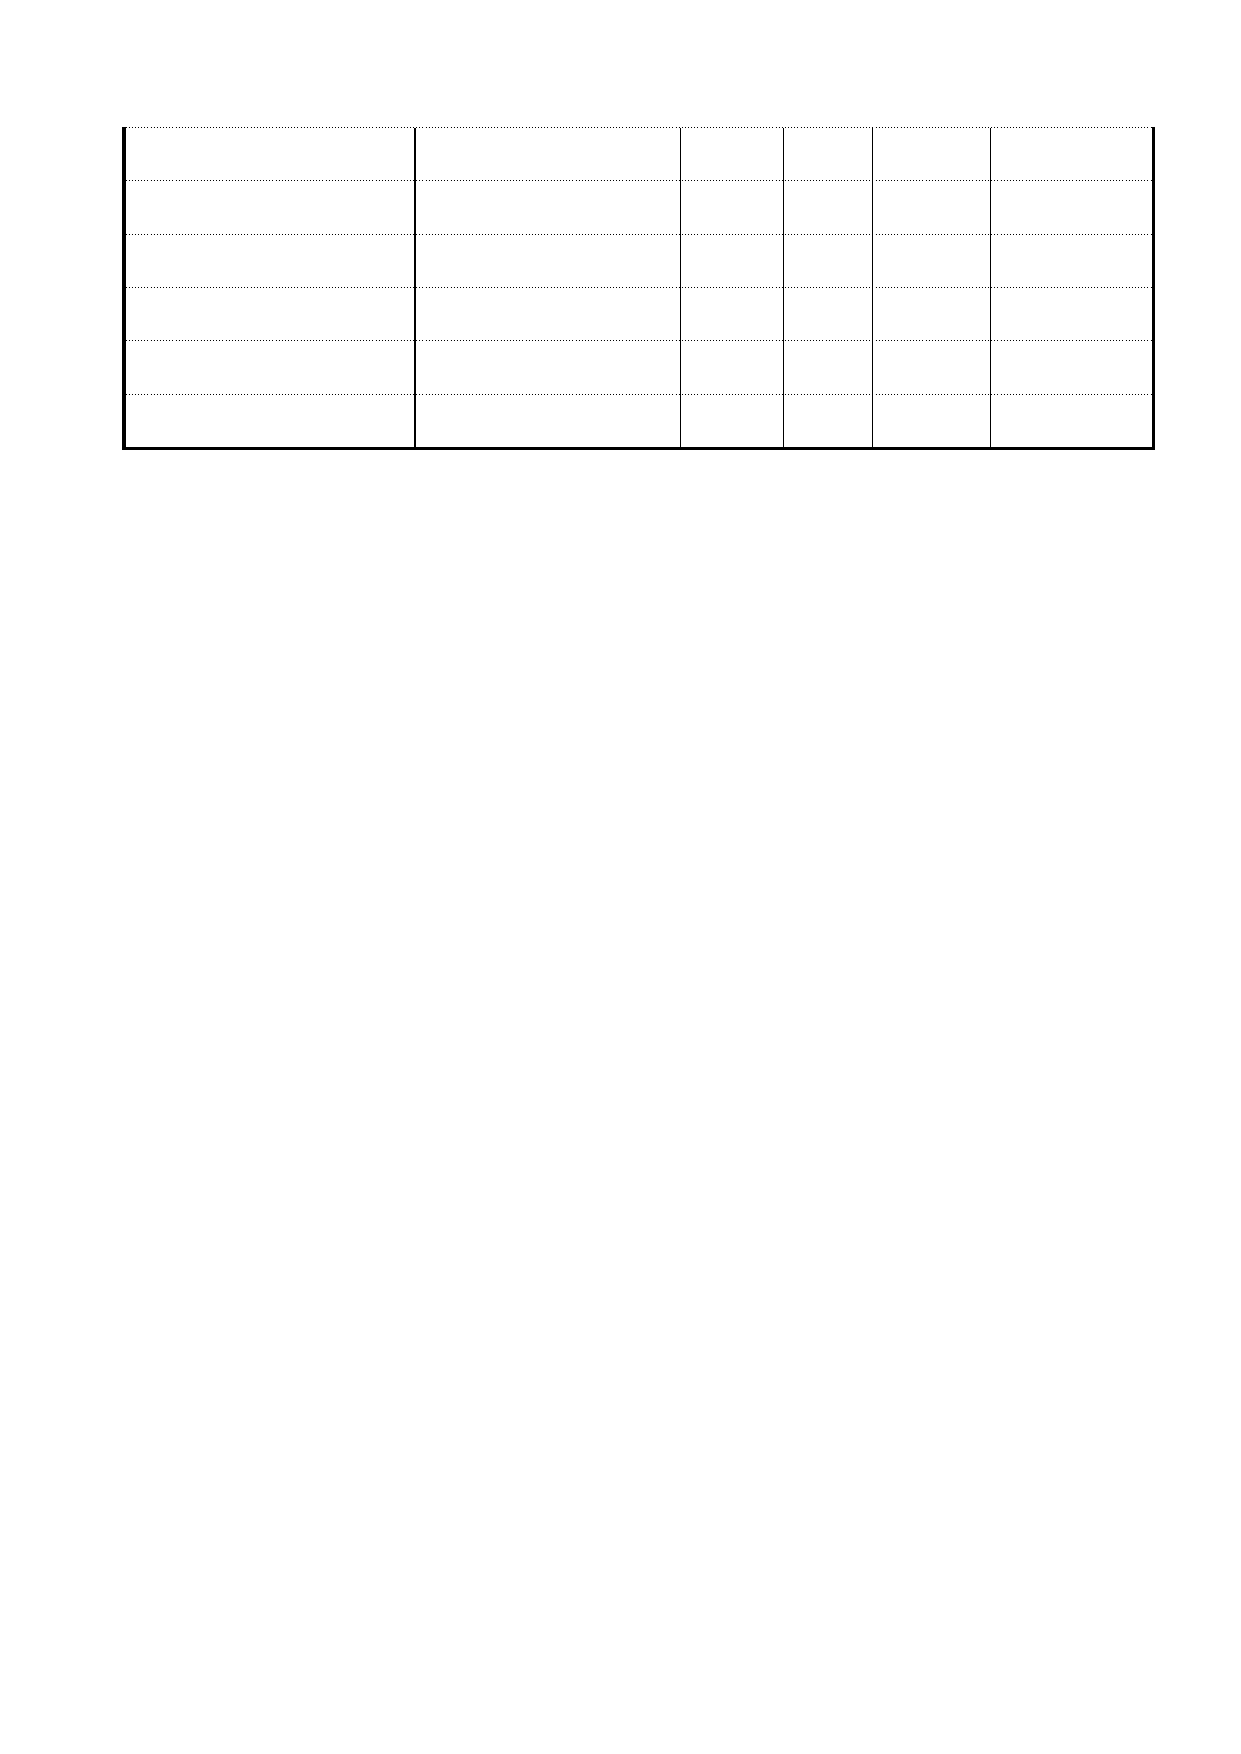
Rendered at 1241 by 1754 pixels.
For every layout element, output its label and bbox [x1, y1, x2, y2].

table_cell [991, 287, 1152, 340]
table_cell [784, 340, 872, 393]
table_cell [416, 340, 680, 393]
table_cell [126, 234, 414, 287]
table_cell [681, 287, 783, 340]
table_cell [784, 127, 872, 180]
table_cell [416, 180, 680, 233]
table_cell [416, 127, 680, 180]
table_cell [873, 287, 990, 340]
table_cell [126, 394, 414, 447]
table_cell [681, 127, 783, 180]
table_cell [784, 180, 872, 233]
table_cell [873, 234, 990, 287]
table_cell [126, 340, 414, 393]
table_cell [681, 340, 783, 393]
table_cell [991, 234, 1152, 287]
table_cell [416, 394, 680, 447]
table_cell [126, 180, 414, 233]
table_cell [873, 180, 990, 233]
table_cell [873, 394, 990, 447]
table_cell [784, 234, 872, 287]
table_cell [784, 287, 872, 340]
table_cell [784, 394, 872, 447]
table_cell [873, 340, 990, 393]
table_cell [681, 394, 783, 447]
table_cell [126, 287, 414, 340]
table_cell [991, 340, 1152, 393]
table_cell [416, 234, 680, 287]
table_cell [126, 127, 415, 180]
table_cell [991, 180, 1152, 233]
table_cell [681, 180, 783, 233]
table_cell [873, 127, 990, 180]
table_cell [991, 127, 1152, 180]
table_cell [681, 234, 783, 287]
table_cell [416, 287, 680, 340]
table_cell [991, 394, 1152, 447]
